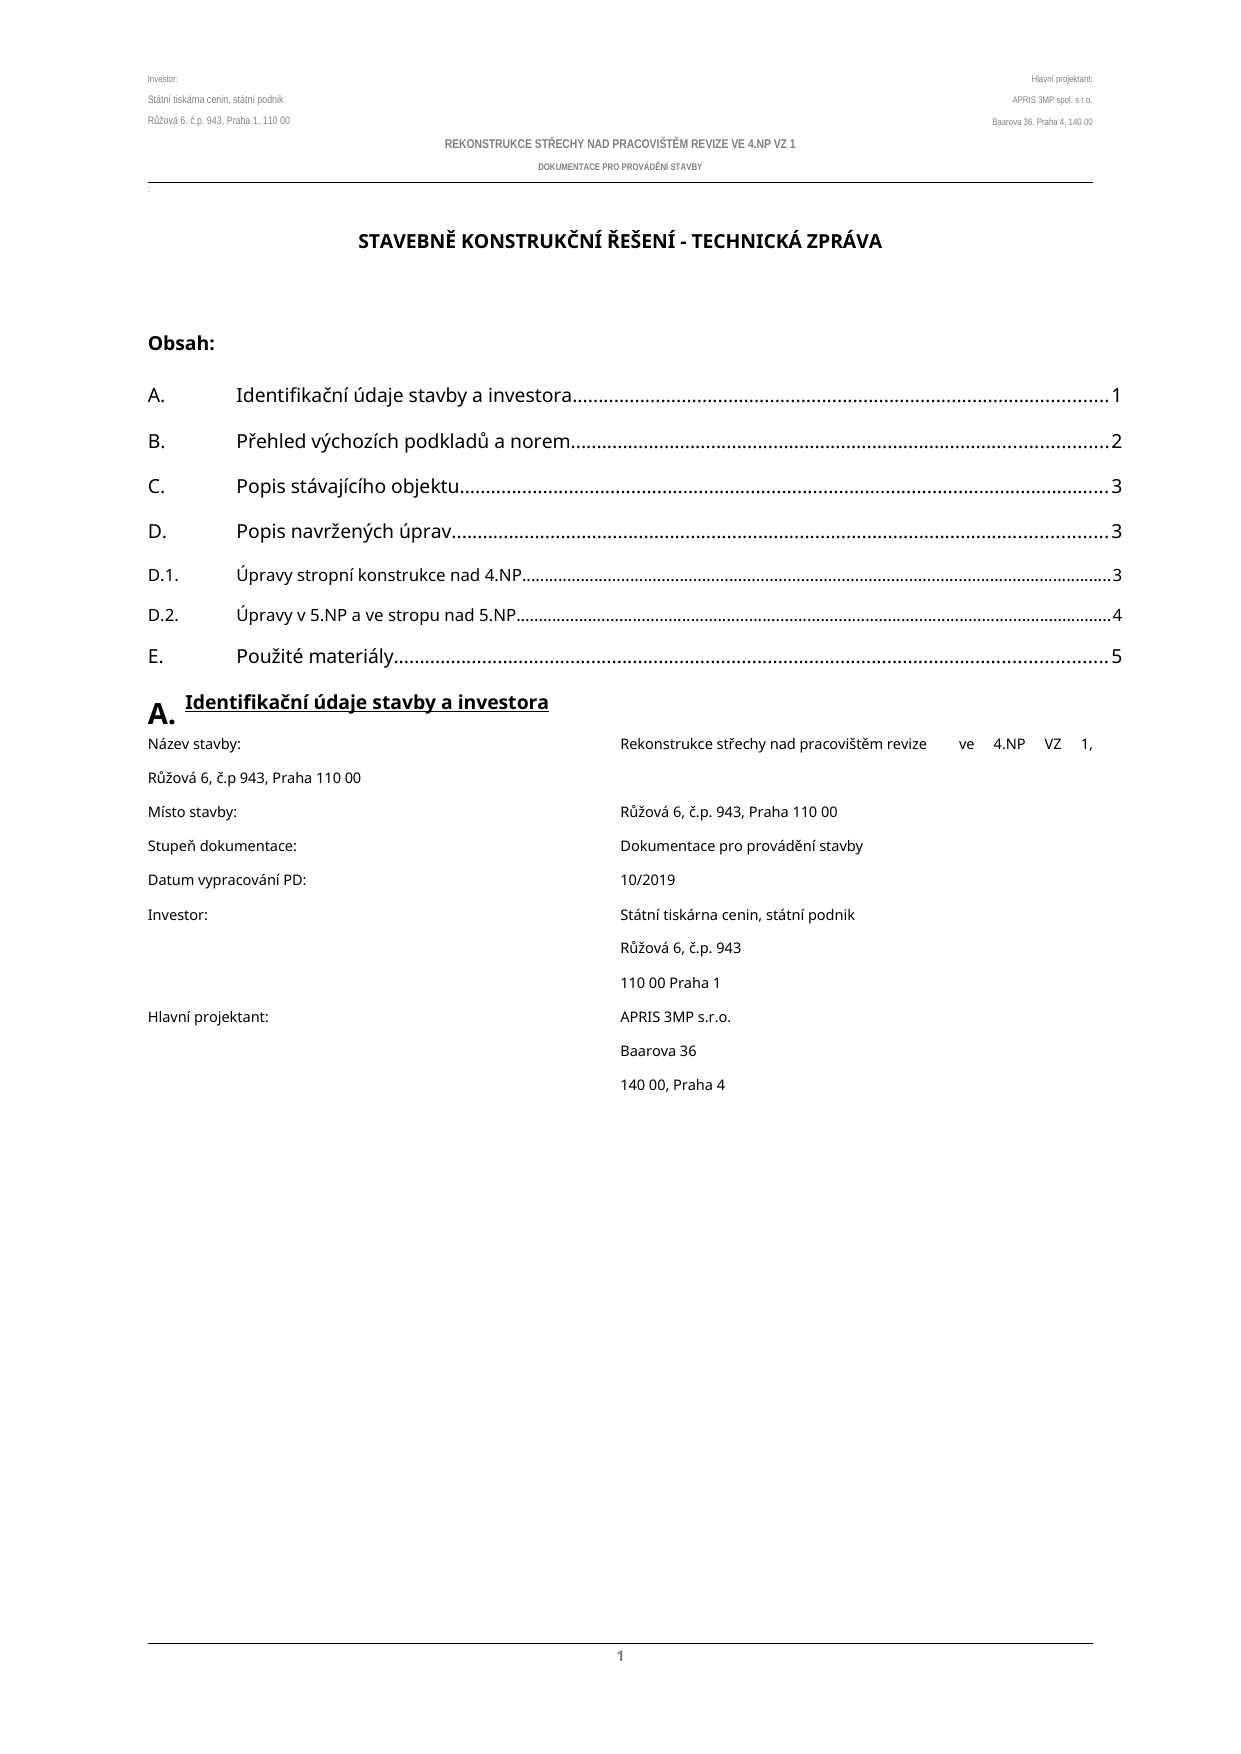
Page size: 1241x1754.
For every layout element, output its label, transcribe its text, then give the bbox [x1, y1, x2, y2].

text 110 00 Praha 1 [148, 972, 1093, 1006]
text Baarova 36 [148, 1040, 1093, 1074]
text 140 00, Praha 4 [148, 1074, 1093, 1108]
text Název stavby: Rekonstrukce střechy nad pracovištěm revize ve 4.NP VZ 1, Růžová 6, č.p 943, Praha 110 00 [148, 734, 1093, 802]
subtitle Identifikační údaje stavby a investora [148, 688, 1093, 734]
text E. Použité materiály 5 [148, 643, 1093, 688]
text Hlavní projektant: APRIS 3MP s.r.o. [148, 1006, 1093, 1040]
text C. Popis stávajícího objektu 3 [148, 473, 1093, 518]
subtitle STAVEBNĚ KONSTRUKČNÍ ŘEŠENÍ - TECHNICKÁ ZPRÁVA [148, 228, 1093, 273]
subtitle Obsah: [148, 330, 1093, 375]
text Investor: Státní tiskárna cenin, státní podnik [148, 904, 1093, 938]
text Stupeň dokumentace: Dokumentace pro provádění stavby [148, 836, 1093, 870]
text B. Přehled výchozích podkladů a norem 2 [148, 427, 1093, 473]
text D. Popis navržených úprav 3 [148, 518, 1093, 564]
text D.1. Úpravy stropní konstrukce nad 4.NP 3 [148, 564, 1093, 603]
text Růžová 6, č.p. 943 [148, 938, 1093, 972]
text Místo stavby: Růžová 6, č.p. 943, Praha 110 00 [148, 802, 1093, 836]
text Datum vypracování PD: 10/2019 [148, 870, 1093, 904]
text A. Identifikační údaje stavby a investora 1 [148, 382, 1093, 427]
text D.2. Úpravy v 5.NP a ve stropu nad 5.NP 4 [148, 603, 1093, 643]
